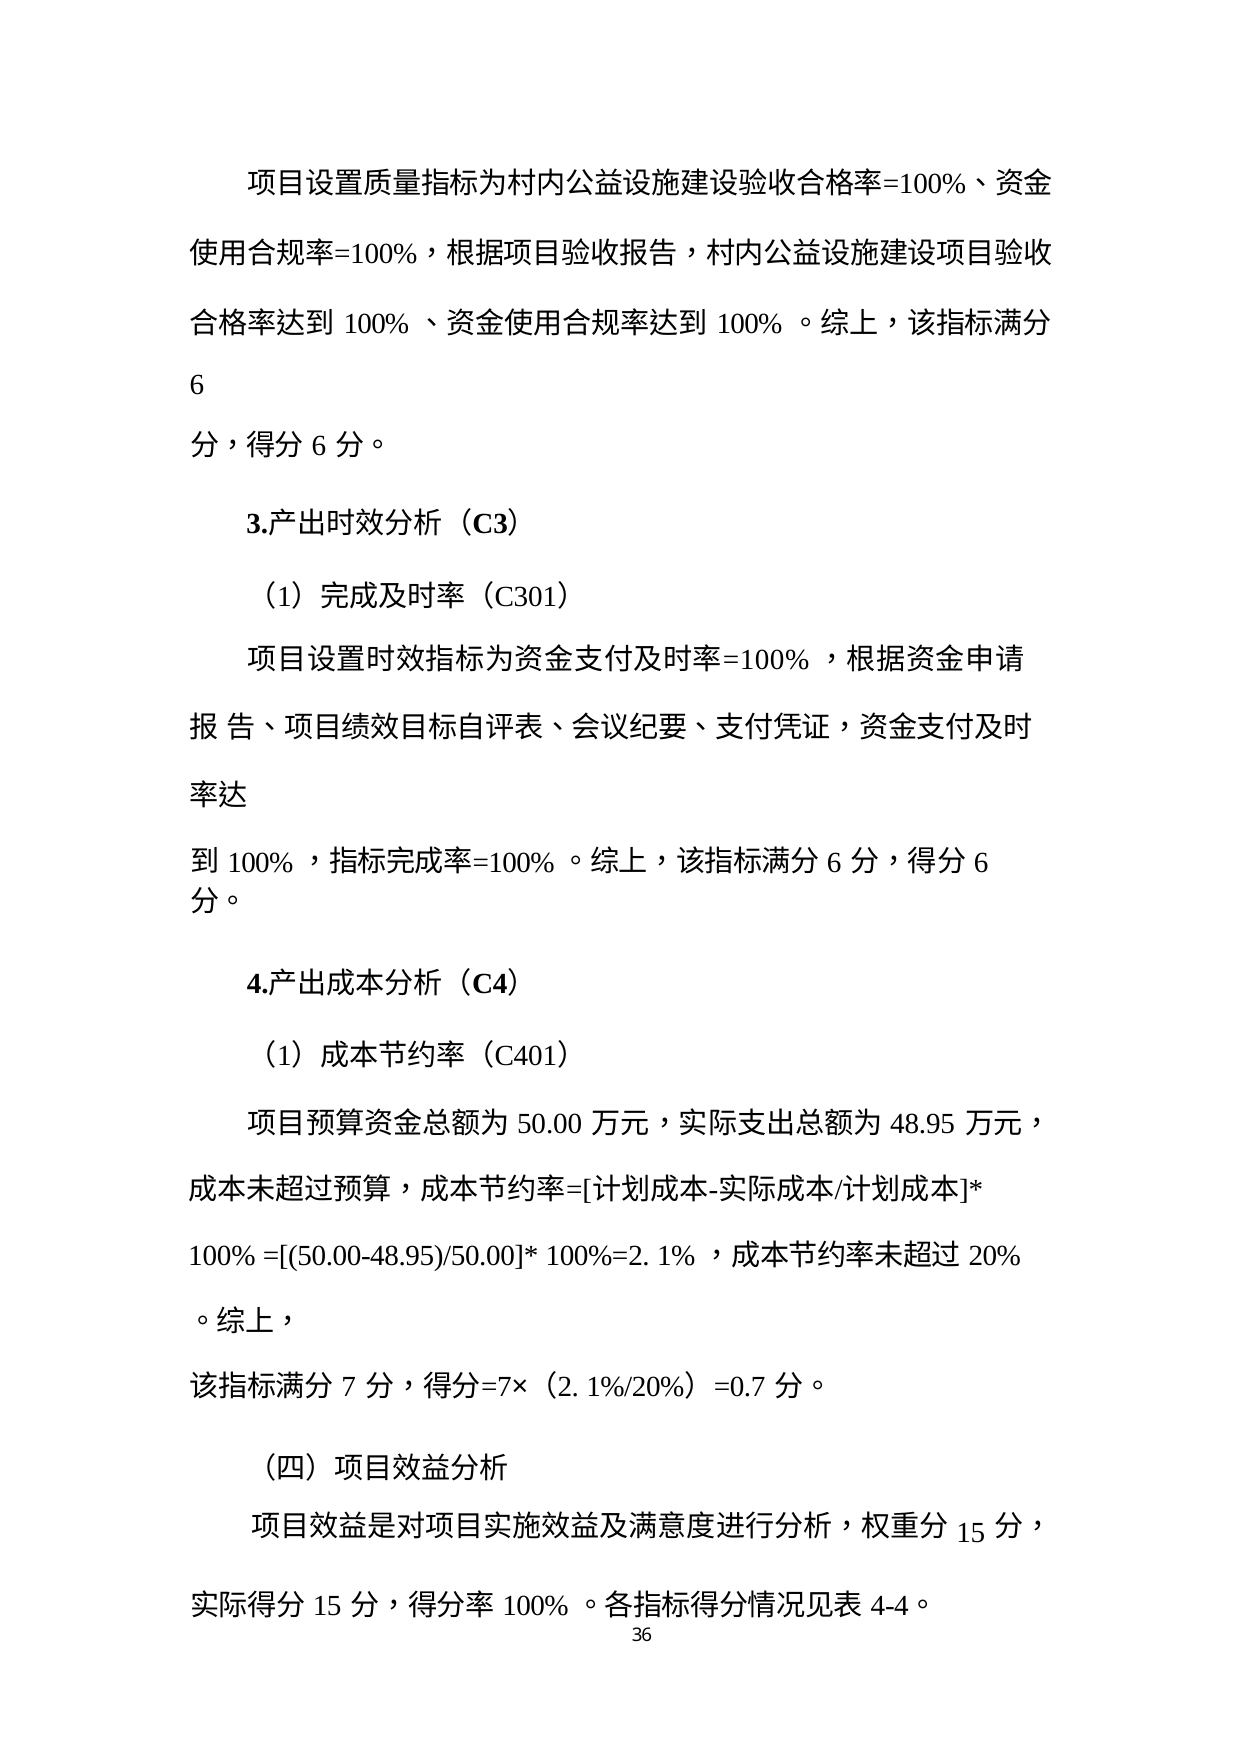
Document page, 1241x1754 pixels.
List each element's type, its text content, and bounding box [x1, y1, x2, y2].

text （四）项目效益分析 [248, 1449, 1054, 1485]
text 项目设置质量指标为村内公益设施建设验收合格率=100%、资金 使用合规率=100%，根据项目验收报告，村内公益设施建设项目验收 合格率达到 100% 、资金使用合规率达到 100% 。综上，该指标满分 6 [189, 162, 1053, 401]
text 分，得分 6 分。 [190, 426, 1054, 463]
text 实际得分 15 分，得分率 100% 。各指标得分情况见表 4-4。 [190, 1586, 1054, 1623]
text （1）成本节约率（C401） [248, 1036, 1054, 1073]
text 项目效益是对项目实施效益及满意度进行分析，权重分 15 分， [186, 1521, 1053, 1586]
text 项目设置时效指标为资金支付及时率=100% ，根据资金申请报 告、项目绩效目标自评表、会议纪要、支付凭证，资金支付及时率达 [189, 638, 1053, 814]
text 3.产出时效分析（C3） [246, 505, 1054, 541]
text 4.产出成本分析（C4） [247, 964, 1054, 1000]
text （1）完成及时率（C301） [248, 577, 1054, 614]
text 该指标满分 7 分，得分=7×（2. 1%/20%）=0.7 分。 [189, 1366, 1054, 1405]
text 到 100% ，指标完成率=100% 。综上，该指标满分 6 分，得分 6 分。 [190, 842, 1054, 921]
text 项目预算资金总额为 50.00 万元，实际支出总额为 48.95 万元， 成本未超过预算，成本节约率=[计划成本-实际成本/计划成本]* 100% =[(50.00-48.95)/50.00]* 100%=2. 1% ，成本节约率未超过 20% 。综上， [188, 1103, 1053, 1340]
